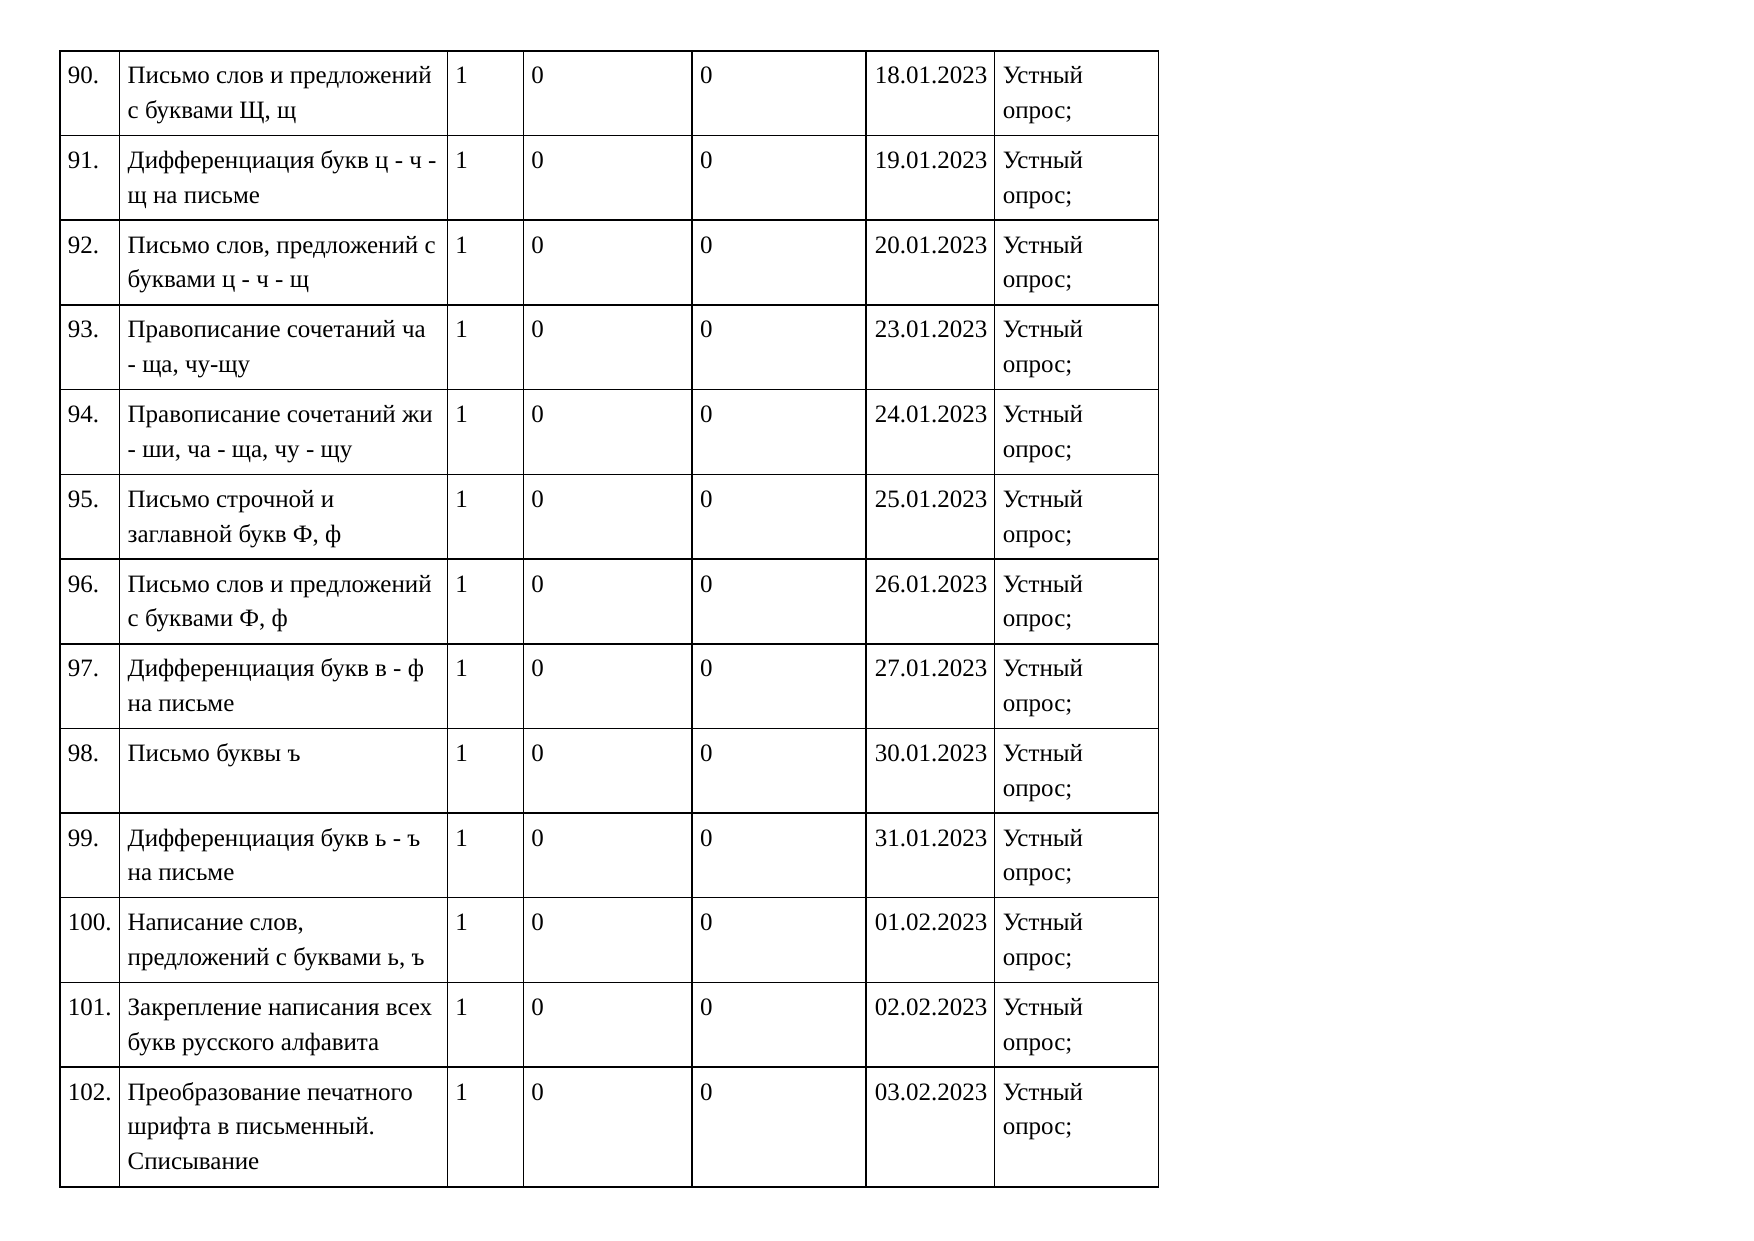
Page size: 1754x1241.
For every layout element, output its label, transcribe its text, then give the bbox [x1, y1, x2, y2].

table_cell Устный опрос; [995, 52, 1158, 135]
table_cell 0 [524, 898, 691, 982]
table_cell 94. [61, 390, 119, 473]
table_cell Написание слов, предложений с буквами ь, ъ [120, 898, 447, 982]
table_cell Письмо слов, предложений с буквами ц - ч - щ [120, 221, 447, 304]
table_cell Устный опрос; [995, 729, 1158, 812]
table_cell 0 [524, 221, 691, 304]
table_cell 95. [61, 475, 119, 558]
table_cell 0 [524, 983, 691, 1066]
table_cell Письмо буквы ъ [120, 729, 447, 812]
table_cell 102. [61, 1068, 119, 1186]
table_cell 0 [693, 52, 865, 135]
table_cell Дифференциация букв ц - ч - щ на письме [120, 136, 447, 219]
table_cell 1 [448, 814, 523, 897]
table_cell 0 [693, 1068, 865, 1186]
table_cell 1 [448, 983, 523, 1066]
table_cell 26.01.2023 [867, 560, 994, 643]
table_cell 0 [693, 475, 865, 558]
table_cell 0 [693, 221, 865, 304]
table_cell 1 [448, 560, 523, 643]
table_cell Устный опрос; [995, 475, 1158, 558]
table_cell 30.01.2023 [867, 729, 994, 812]
table_cell 0 [524, 136, 691, 219]
table_cell 01.02.2023 [867, 898, 994, 982]
table_cell 20.01.2023 [867, 221, 994, 304]
table_cell Преобразование печатного шрифта в письменный. Списывание [120, 1068, 447, 1186]
table_cell 91. [61, 136, 119, 219]
table_cell 0 [524, 390, 691, 473]
table_cell Устный опрос; [995, 136, 1158, 219]
table_cell 92. [61, 221, 119, 304]
table_header 0 [524, 306, 691, 389]
table_cell 0 [524, 475, 691, 558]
table_cell 100. [61, 898, 119, 982]
table_cell 1 [448, 1068, 523, 1186]
table_cell 24.01.2023 [867, 390, 994, 473]
table_cell 1 [448, 52, 523, 135]
table_cell Письмо слов и предложений с буквами Щ, щ [120, 52, 447, 135]
table_cell 0 [524, 814, 691, 897]
table_header Устный опрос; [995, 306, 1158, 389]
table_header 0 [693, 306, 865, 389]
table_cell 90. [61, 52, 119, 135]
table_cell Устный опрос; [995, 1068, 1158, 1186]
table_cell 1 [448, 729, 523, 812]
table_cell Устный опрос; [995, 983, 1158, 1066]
table_cell 96. [61, 560, 119, 643]
table_cell Устный опрос; [995, 221, 1158, 304]
table_cell Устный опрос; [995, 814, 1158, 897]
table_cell 97. [61, 645, 119, 727]
table_cell Устный опрос; [995, 645, 1158, 727]
table_cell 0 [693, 983, 865, 1066]
table_cell 18.01.2023 [867, 52, 994, 135]
table_cell Закрепление написания всех букв русского алфавита [120, 983, 447, 1066]
table_cell 03.02.2023 [867, 1068, 994, 1186]
table_cell 98. [61, 729, 119, 812]
table_cell 0 [693, 560, 865, 643]
table_cell Письмо слов и предложений с буквами Ф, ф [120, 560, 447, 643]
table_cell 101. [61, 983, 119, 1066]
table_cell 0 [693, 645, 865, 727]
table_cell Устный опрос; [995, 390, 1158, 473]
table_cell 0 [524, 52, 691, 135]
table_cell 1 [448, 136, 523, 219]
table_header 1 [448, 306, 523, 389]
table_cell 1 [448, 898, 523, 982]
table_cell 0 [524, 645, 691, 727]
table_cell 1 [448, 390, 523, 473]
table_cell Правописание сочетаний жи - ши, ча - ща, чу - щу [120, 390, 447, 473]
table_cell 0 [693, 729, 865, 812]
table_cell Письмо строчной и заглавной букв Ф, ф [120, 475, 447, 558]
table_cell 1 [448, 645, 523, 727]
table_header 23.01.2023 [867, 306, 994, 389]
table_cell 0 [693, 390, 865, 473]
table_cell 1 [448, 475, 523, 558]
table_header 93. [61, 306, 119, 389]
table_cell 31.01.2023 [867, 814, 994, 897]
table_cell 0 [693, 136, 865, 219]
table_cell 1 [448, 221, 523, 304]
table_cell Дифференциация букв в - ф на письме [120, 645, 447, 727]
table_cell 19.01.2023 [867, 136, 994, 219]
table_cell 0 [693, 898, 865, 982]
table_cell 25.01.2023 [867, 475, 994, 558]
table_cell 0 [524, 1068, 691, 1186]
table_cell 99. [61, 814, 119, 897]
table_cell 02.02.2023 [867, 983, 994, 1066]
table_header Правописание сочетаний ча - ща, чу-щу [120, 306, 447, 389]
table_cell Устный опрос; [995, 898, 1158, 982]
table_cell Дифференциация букв ь - ъ на письме [120, 814, 447, 897]
table_cell 0 [524, 729, 691, 812]
table_cell 0 [693, 814, 865, 897]
table_cell Устный опрос; [995, 560, 1158, 643]
table_cell 27.01.2023 [867, 645, 994, 727]
table_cell 0 [524, 560, 691, 643]
